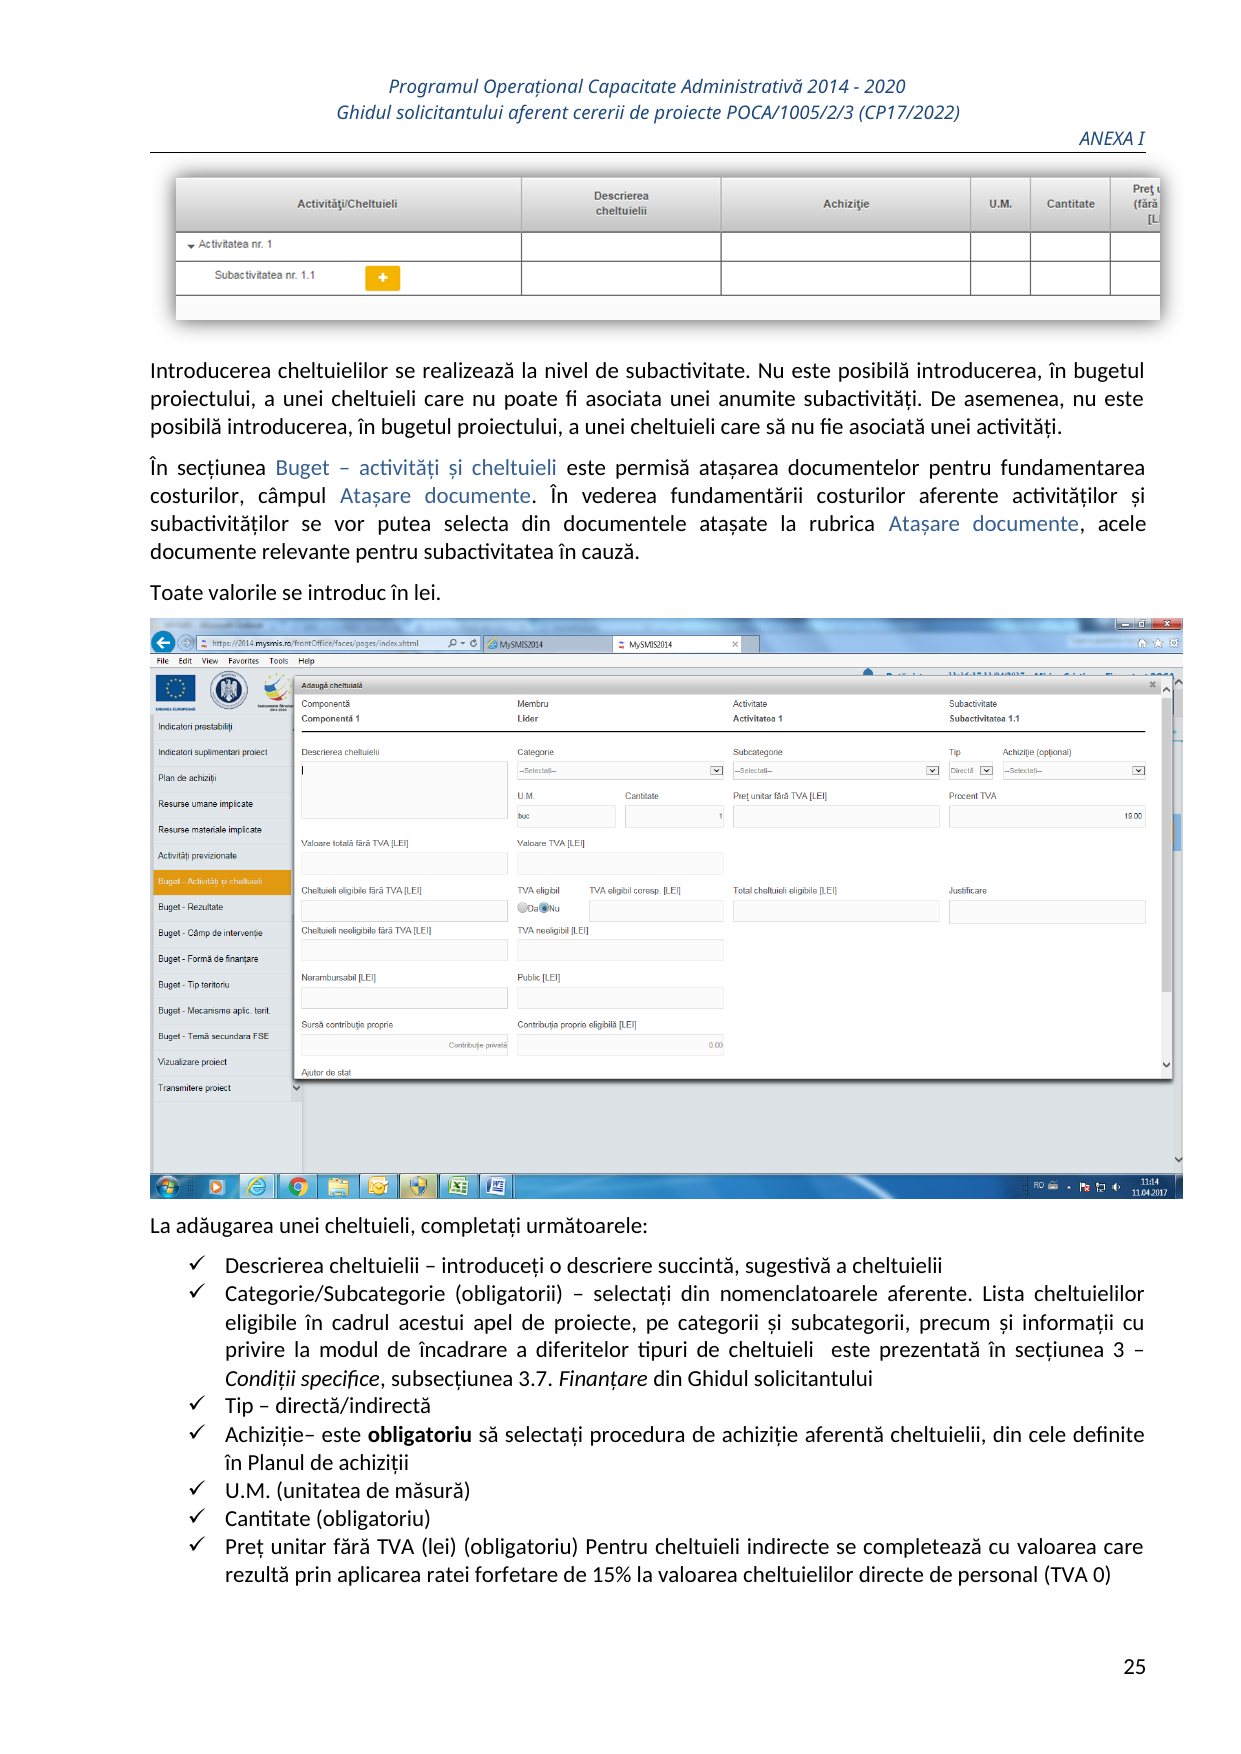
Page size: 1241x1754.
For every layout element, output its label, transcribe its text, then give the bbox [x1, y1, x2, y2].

list U.M. (unitatea de măsură) [187, 1476, 1146, 1504]
list Cantitate (obligatoriu) [187, 1504, 1146, 1532]
list Achiziție– este obligatoriu să selectați procedura de achiziție aferentă cheltuielii, din cele definite în Planul de achiziții [187, 1420, 1146, 1476]
list Descrierea cheltuielii – introduceți o descriere succintă, sugestivă a cheltuielii [187, 1252, 1146, 1279]
text La adăugarea unei cheltuieli, completați următoarele: [150, 1211, 1146, 1239]
picture [150, 153, 1186, 344]
list Preț unitar fără TVA (lei) (obligatoriu) Pentru cheltuieli indirecte se completează cu valoarea care rezultă prin aplicarea ratei forfetare de 15% la valoarea cheltuielilor directe de personal (TVA 0) [187, 1532, 1146, 1588]
text Toate valorile se introduc în lei. [150, 578, 1146, 606]
text Introducerea cheltuielilor se realizează la nivel de subactivitate. Nu este posibilă introducerea, în bugetul proiectului, a unei cheltuieli care nu poate fi asociata unei anumite subactivități. De asemenea, nu este posibilă introducerea, în bugetul proiectului, a unei cheltuieli care să nu fie asociată unei activități. [150, 356, 1146, 441]
list Categorie/Subcategorie (obligatorii) – selectați din nomenclatoarele aferente. Lista cheltuielilor eligibile în cadrul acestui apel de proiecte, pe categorii și subcategorii, precum și informații cu privire la modul de încadrare a diferitelor tipuri de cheltuieli este prezentată în secțiunea 3 –Condiții specifice, subsecțiunea 3.7. Finanțare din Ghidul solicitantului [187, 1279, 1146, 1392]
text În secțiunea Buget – activități și cheltuieli este permisă atașarea documentelor pentru fundamentarea costurilor, câmpul Atașare documente. În vederea fundamentării costurilor aferente activităților și subactivităților se vor putea selecta din documentele atașate la rubrica Atașare documente, acele documente relevante pentru subactivitatea în cauză. [150, 453, 1146, 565]
list Tip – directă/indirectă [187, 1392, 1146, 1420]
picture [150, 618, 1183, 1199]
